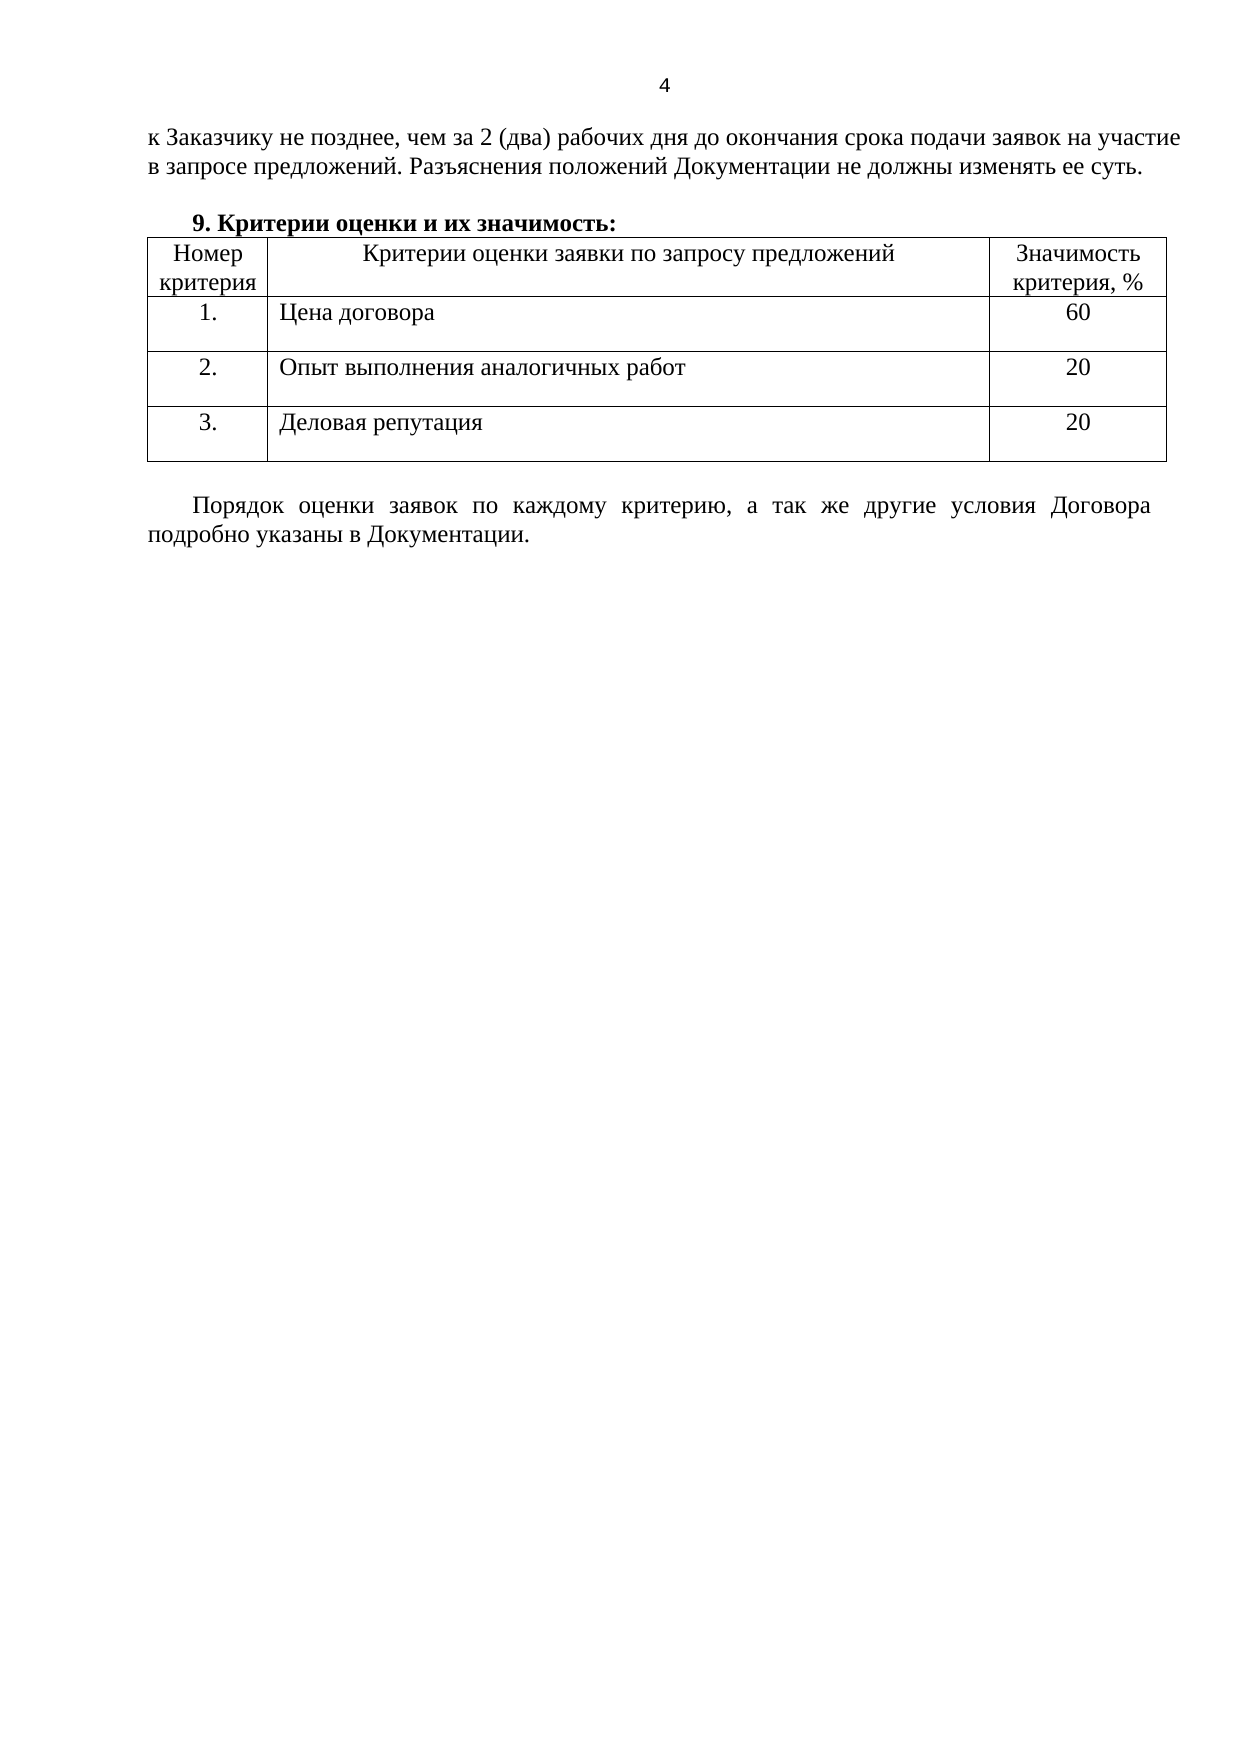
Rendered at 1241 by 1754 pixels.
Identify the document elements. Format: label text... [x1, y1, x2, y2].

table_header Значимость критерия, % [990, 238, 1166, 296]
table_cell 20 [990, 407, 1166, 461]
table_header Номер критерия [148, 238, 267, 296]
text Порядок оценки заявок по каждому критерию, а так же другие условия Договора подробно указаны в Документации. [148, 490, 1152, 548]
table_cell Деловая репутация [268, 407, 989, 461]
table_cell 1. [148, 297, 267, 351]
table_cell Цена договора [268, 297, 989, 351]
table_cell 2. [148, 352, 267, 406]
table_header Критерии оценки заявки по запросу предложений [268, 238, 989, 296]
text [148, 122, 1181, 180]
table_cell Опыт выполнения аналогичных работ [268, 352, 989, 406]
table_cell 3. [148, 407, 267, 461]
table_cell 60 [990, 297, 1166, 351]
text 9. Критерии оценки и их значимость: [148, 208, 1181, 237]
table_cell 20 [990, 352, 1166, 406]
